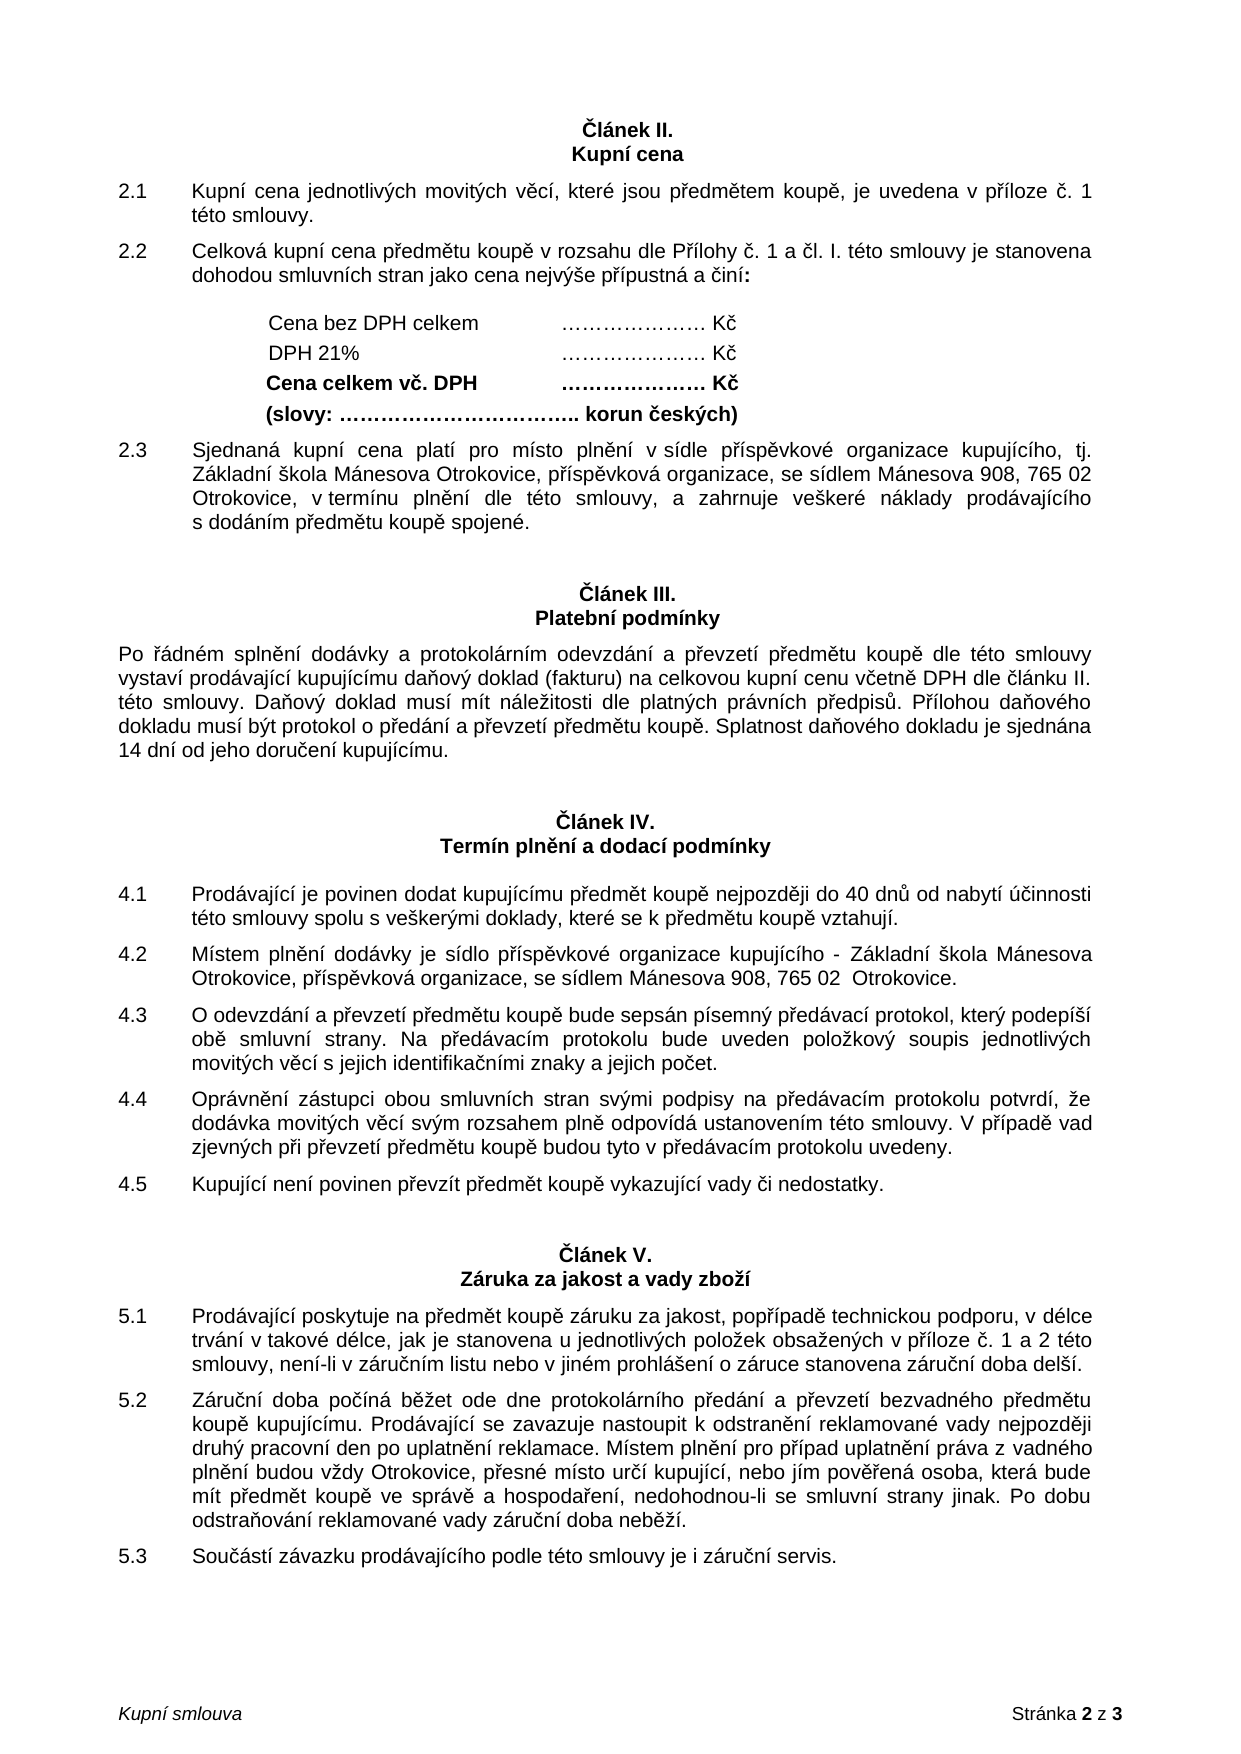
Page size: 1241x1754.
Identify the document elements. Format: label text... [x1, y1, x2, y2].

text 5.3 Součástí závazku prodávajícího podle této smlouvy je i záruční servis. [118, 1544, 1092, 1568]
text DPH 21% ………………… Kč [268, 341, 1122, 365]
list Cena celkem vč. DPH ………………… Kč [118, 371, 1122, 395]
list Kupní cena jednotlivých movitých věcí, které jsou předmětem koupě, je uvedena v příloze č. 1 této smlouvy. [118, 178, 1092, 226]
text 5.1 Prodávající poskytuje na předmět koupě záruku za jakost, popřípadě technickou podporu, v délce trvání v takové délce, jak je stanovena u jednotlivých položek obsažených v příloze č. 1 a 2 této smlouvy, není-li v záručním listu nebo v jiném prohlášení o záruce stanovena záruční doba delší. [118, 1304, 1092, 1376]
list Prodávající je povinen dodat kupujícímu předmět koupě nejpozději do 40 dnů od nabytí účinnosti této smlouvy spolu s veškerými doklady, které se k předmětu koupě vztahují. [118, 882, 1092, 930]
subtitle Kupní cena [162, 142, 1092, 166]
list Celková kupní cena předmětu koupě v rozsahu dle Přílohy č. 1 a čl. I. této smlouvy je stanovena dohodou smluvních stran jako cena nejvýše přípustná a činí: [118, 239, 1093, 287]
subtitle Článek IV. [118, 810, 1093, 834]
text 5.2 Záruční doba počíná běžet ode dne protokolárního předání a převzetí bezvadného předmětu koupě kupujícímu. Prodávající se zavazuje nastoupit k odstranění reklamované vady nejpozději druhý pracovní den po uplatnění reklamace. Místem plnění pro případ uplatnění práva z vadného plnění budou vždy Otrokovice, přesné místo určí kupující, nebo jím pověřená osoba, která bude mít předmět koupě ve správě a hospodaření, nedohodnou-li se smluvní strany jinak. Po dobu odstraňování reklamované vady záruční doba neběží. [118, 1388, 1092, 1532]
text Cena bez DPH celkem ………………… Kč [268, 311, 1122, 335]
subtitle Termín plnění a dodací podmínky [118, 834, 1093, 858]
text (slovy: …………………………….. korun českých) [118, 401, 1092, 425]
list Oprávnění zástupci obou smluvních stran svými podpisy na předávacím protokolu potvrdí, že dodávka movitých věcí svým rozsahem plně odpovídá ustanovením této smlouvy. V případě vad zjevných při převzetí předmětu koupě budou tyto v předávacím protokolu uvedeny. [118, 1087, 1092, 1159]
text Po řádném splnění dodávky a protokolárním odevzdání a převzetí předmětu koupě dle této smlouvy vystaví prodávající kupujícímu daňový doklad (fakturu) na celkovou kupní cenu včetně DPH dle článku II. této smlouvy. Daňový doklad musí mít náležitosti dle platných právních předpisů. Přílohou daňového dokladu musí být protokol o předání a převzetí předmětu koupě. Splatnost daňového dokladu je sjednána 14 dní od jeho doručení kupujícímu. [118, 642, 1093, 762]
text 2.3 Sjednaná kupní cena platí pro místo plnění v sídle příspěvkové organizace kupujícího, tj. Základní škola Mánesova Otrokovice, příspěvková organizace, se sídlem Mánesova 908, 765 02 Otrokovice, v termínu plnění dle této smlouvy, a zahrnuje veškeré náklady prodávajícího s dodáním předmětu koupě spojené. [118, 438, 1093, 534]
list Kupující není povinen převzít předmět koupě vykazující vady či nedostatky. [118, 1171, 1093, 1195]
subtitle Článek III. [162, 582, 1093, 606]
subtitle Článek V. [118, 1243, 1093, 1267]
subtitle Článek II. [162, 118, 1093, 142]
list O odevzdání a převzetí předmětu koupě bude sepsán písemný předávací protokol, který podepíší obě smluvní strany. Na předávacím protokolu bude uveden položkový soupis jednotlivých movitých věcí s jejich identifikačními znaky a jejich počet. [118, 1003, 1092, 1074]
subtitle Platební podmínky [162, 606, 1092, 629]
subtitle Záruka za jakost a vady zboží [118, 1267, 1092, 1291]
list Místem plnění dodávky je sídlo příspěvkové organizace kupujícího - Základní škola Mánesova Otrokovice, příspěvková organizace, se sídlem Mánesova 908, 765 02 Otrokovice. [118, 942, 1092, 990]
